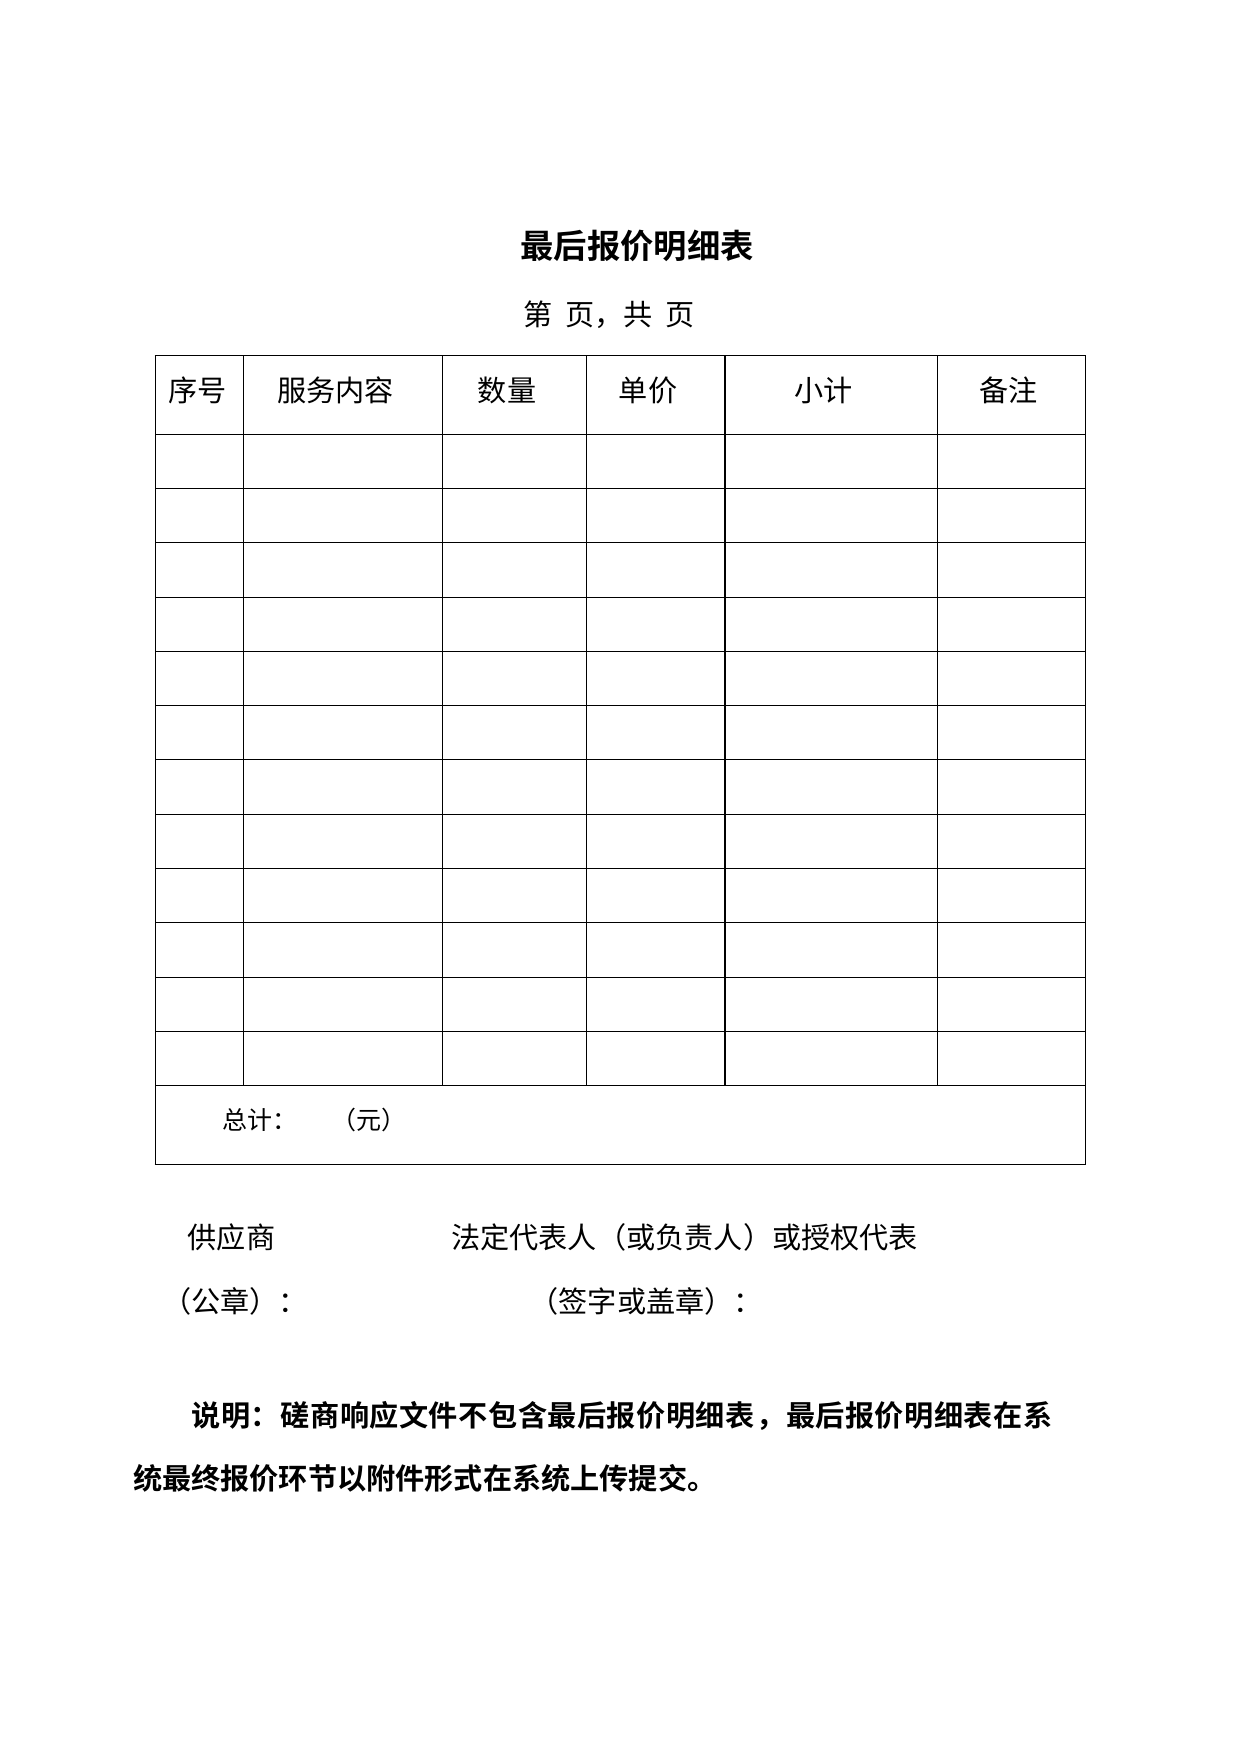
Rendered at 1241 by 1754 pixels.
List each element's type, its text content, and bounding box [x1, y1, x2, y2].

table_cell [156, 435, 243, 488]
table_cell [587, 869, 724, 922]
table_cell [244, 978, 442, 1031]
table_cell [156, 760, 243, 814]
table_cell [244, 598, 442, 651]
table_cell [156, 489, 243, 542]
table_cell [443, 598, 586, 651]
table_header 序号 [156, 356, 243, 434]
table_cell [156, 869, 243, 922]
text 供应商 法定代表人（或负责人）或授权代表 [187, 1215, 1053, 1257]
table_cell [443, 815, 586, 868]
table_cell [156, 815, 243, 868]
text 最后报价明细表 [187, 219, 1053, 268]
table_cell 总计： （元） [156, 1086, 1085, 1164]
table_cell [938, 1032, 1085, 1085]
table_cell [443, 489, 586, 542]
table_header 单价 [587, 356, 724, 434]
table_cell [726, 923, 937, 977]
text 说明：磋商响应文件不包含最后报价明细表，最后报价明细表在系统最终报价环节以附件形式在系统上传提交。 [133, 1392, 1053, 1498]
table_cell [938, 760, 1085, 814]
table_cell [938, 435, 1085, 488]
table_cell [726, 652, 937, 705]
table_cell [726, 1032, 937, 1085]
table_cell [938, 489, 1085, 542]
table_cell [938, 923, 1085, 977]
table_cell [443, 923, 586, 977]
table_cell [726, 815, 937, 868]
text 第 页，共 页 [187, 292, 1053, 334]
table_cell [938, 598, 1085, 651]
table_cell [726, 489, 937, 542]
table_cell [587, 1032, 724, 1085]
table_cell [587, 923, 724, 977]
table_cell [726, 598, 937, 651]
table_cell [156, 543, 243, 597]
table_cell [938, 815, 1085, 868]
table_cell [156, 598, 243, 651]
table_cell [156, 706, 243, 759]
table_cell [443, 760, 586, 814]
table_cell [156, 652, 243, 705]
table_cell [587, 706, 724, 759]
table_cell [587, 489, 724, 542]
table_cell [244, 760, 442, 814]
table_cell [156, 923, 243, 977]
table_cell [443, 869, 586, 922]
table_cell [587, 652, 724, 705]
table_cell [938, 978, 1085, 1031]
table_cell [726, 706, 937, 759]
table_cell [244, 869, 442, 922]
table_cell [244, 489, 442, 542]
table_cell [726, 760, 937, 814]
table_cell [156, 978, 243, 1031]
table_header 备注 [938, 356, 1085, 434]
table_cell [244, 923, 442, 977]
table_cell [587, 760, 724, 814]
table_cell [938, 652, 1085, 705]
table_cell [726, 869, 937, 922]
table_cell [587, 978, 724, 1031]
table_cell [443, 706, 586, 759]
table_cell [587, 543, 724, 597]
table_cell [587, 598, 724, 651]
table_cell [726, 543, 937, 597]
table_cell [443, 543, 586, 597]
table_cell [587, 435, 724, 488]
table_cell [938, 869, 1085, 922]
table_cell [726, 978, 937, 1031]
table_cell [443, 652, 586, 705]
table_cell [244, 706, 442, 759]
table_header 服务内容 [244, 356, 442, 434]
table_header 数量 [443, 356, 586, 434]
table_cell [244, 435, 442, 488]
table_cell [443, 978, 586, 1031]
table_cell [587, 815, 724, 868]
table_cell [244, 543, 442, 597]
table_cell [443, 435, 586, 488]
table_cell [156, 1032, 243, 1085]
text （公章）： （签字或盖章）： [133, 1278, 1053, 1321]
table_cell [244, 652, 442, 705]
table_cell [244, 815, 442, 868]
table_cell [938, 706, 1085, 759]
table_cell [938, 543, 1085, 597]
table_header 小计 [726, 356, 937, 434]
table_cell [726, 435, 937, 488]
table_cell [244, 1032, 442, 1085]
table_cell [443, 1032, 586, 1085]
